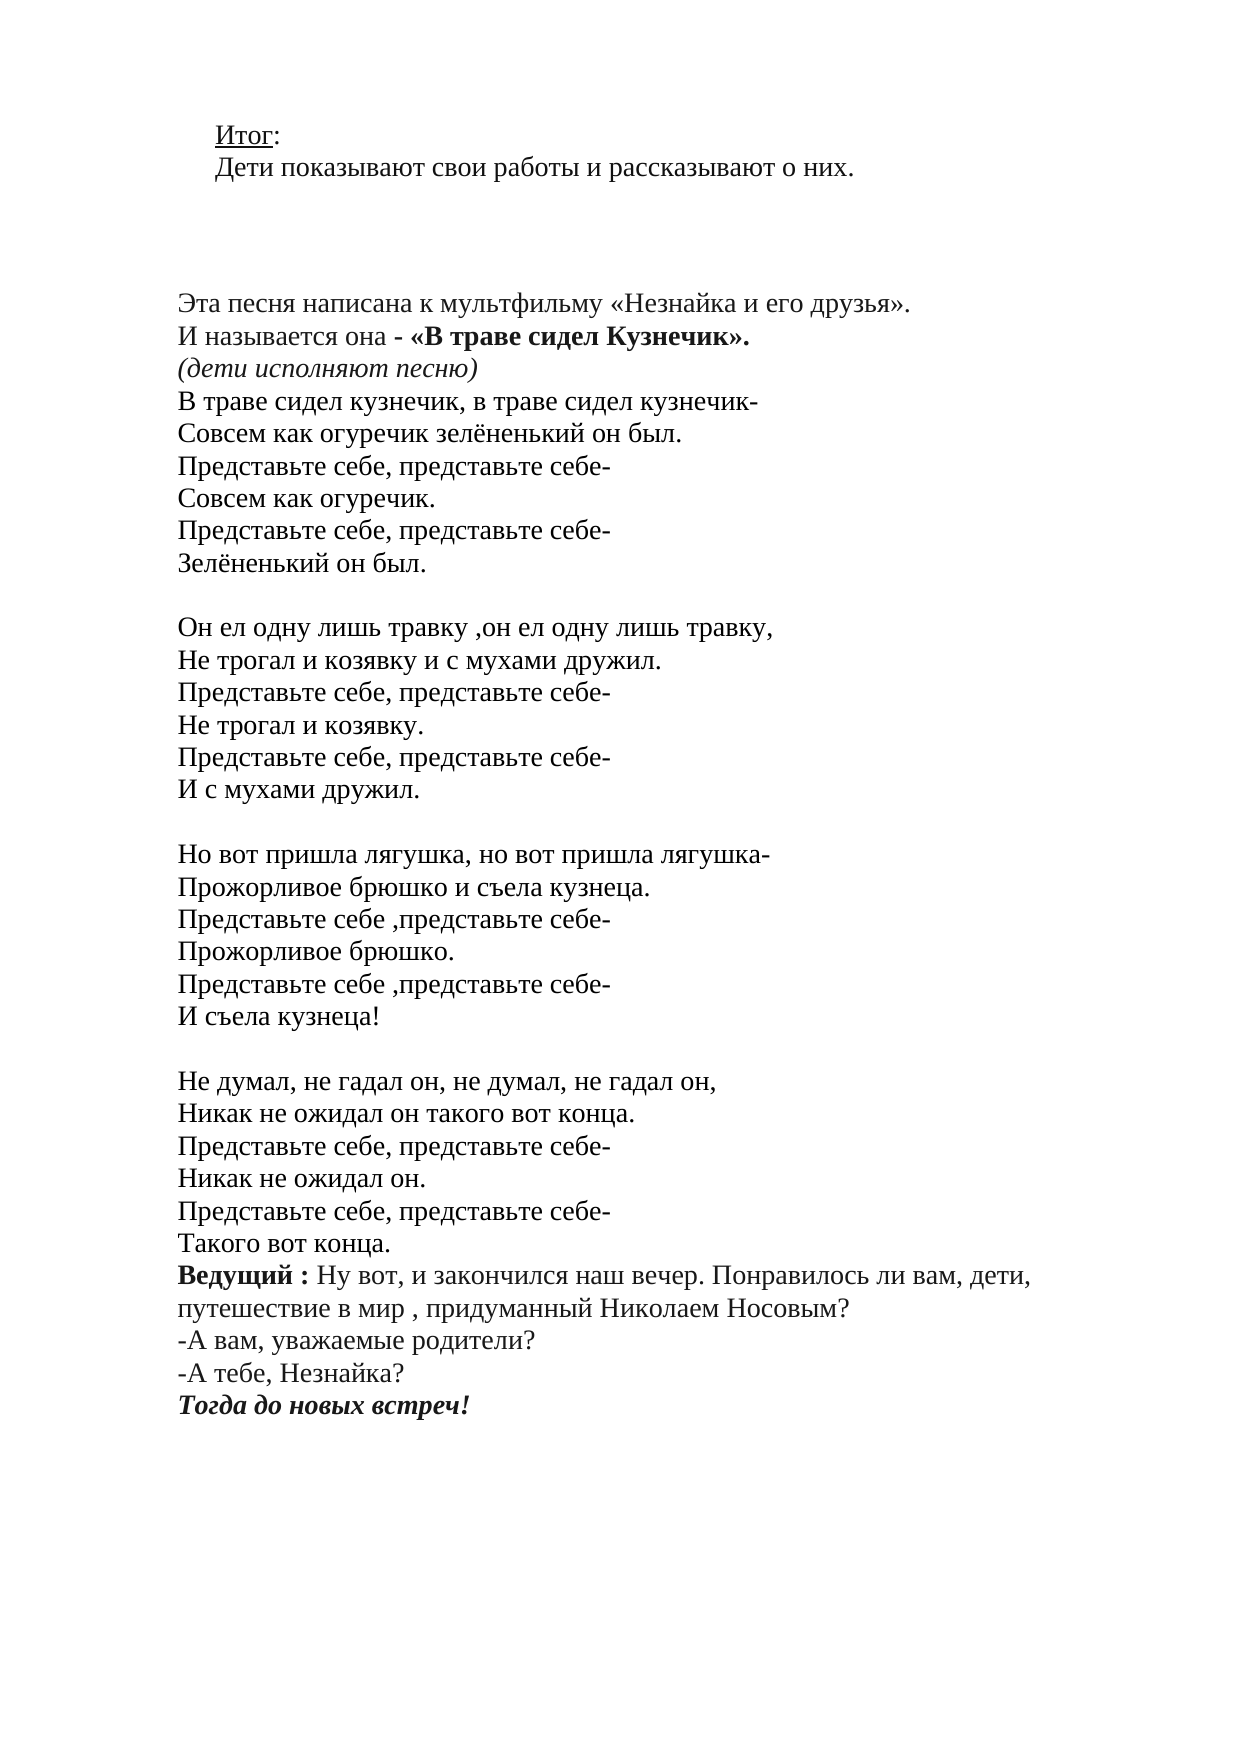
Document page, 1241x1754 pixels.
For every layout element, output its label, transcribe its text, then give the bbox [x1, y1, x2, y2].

text Тогда до новых встреч! [177, 1388, 1152, 1420]
text В траве сидел кузнечик, в траве сидел кузнечик- Совсем как огуречик зелёненький он был. Представьте себе, представьте себе- Совсем как огуречик. Представьте себе, представьте себе- Зелёненький он был. [177, 384, 1152, 578]
text Дети показывают свои работы и рассказывают о них. [177, 151, 1152, 183]
text Ведущий : Ну вот, и закончился наш вечер. Понравилось ли вам, дети, путешествие в мир , придуманный Николаем Носовым? -А вам, уважаемые родители? [177, 1258, 1152, 1356]
text Но вот пришла лягушка, но вот пришла лягушка- Прожорливое брюшко и съела кузнеца. Представьте себе ,представьте себе- Прожорливое брюшко. Представьте себе ,представьте себе- И съела кузнеца! [177, 805, 1152, 1032]
text Итог: [177, 118, 1152, 151]
text И называется она - «В траве сидел Кузнечик». (дети исполняют песню) [177, 319, 1152, 384]
text Нe думал, нe гадал он, нe думал, нe гадал он, Никак не ожидал он такого вот конца. Представьте себе, представьте себе- Никак не ожидал он. Представьте себе, представьте себе- Такого вот конца. [177, 1032, 1152, 1258]
text Он ел одну лишь травку ,он ел одну лишь травку, Не трогал и козявку и с мухами дружил. Представьте себе, представьте себе- Не трогал и козявку. Представьте себе, представьте себе- И с мухами дружил. [177, 578, 1152, 805]
text Эта песня написана к мультфильму «Незнайка и его друзья». [177, 287, 1152, 319]
text -А тебе, Незнайка? [177, 1356, 1152, 1388]
